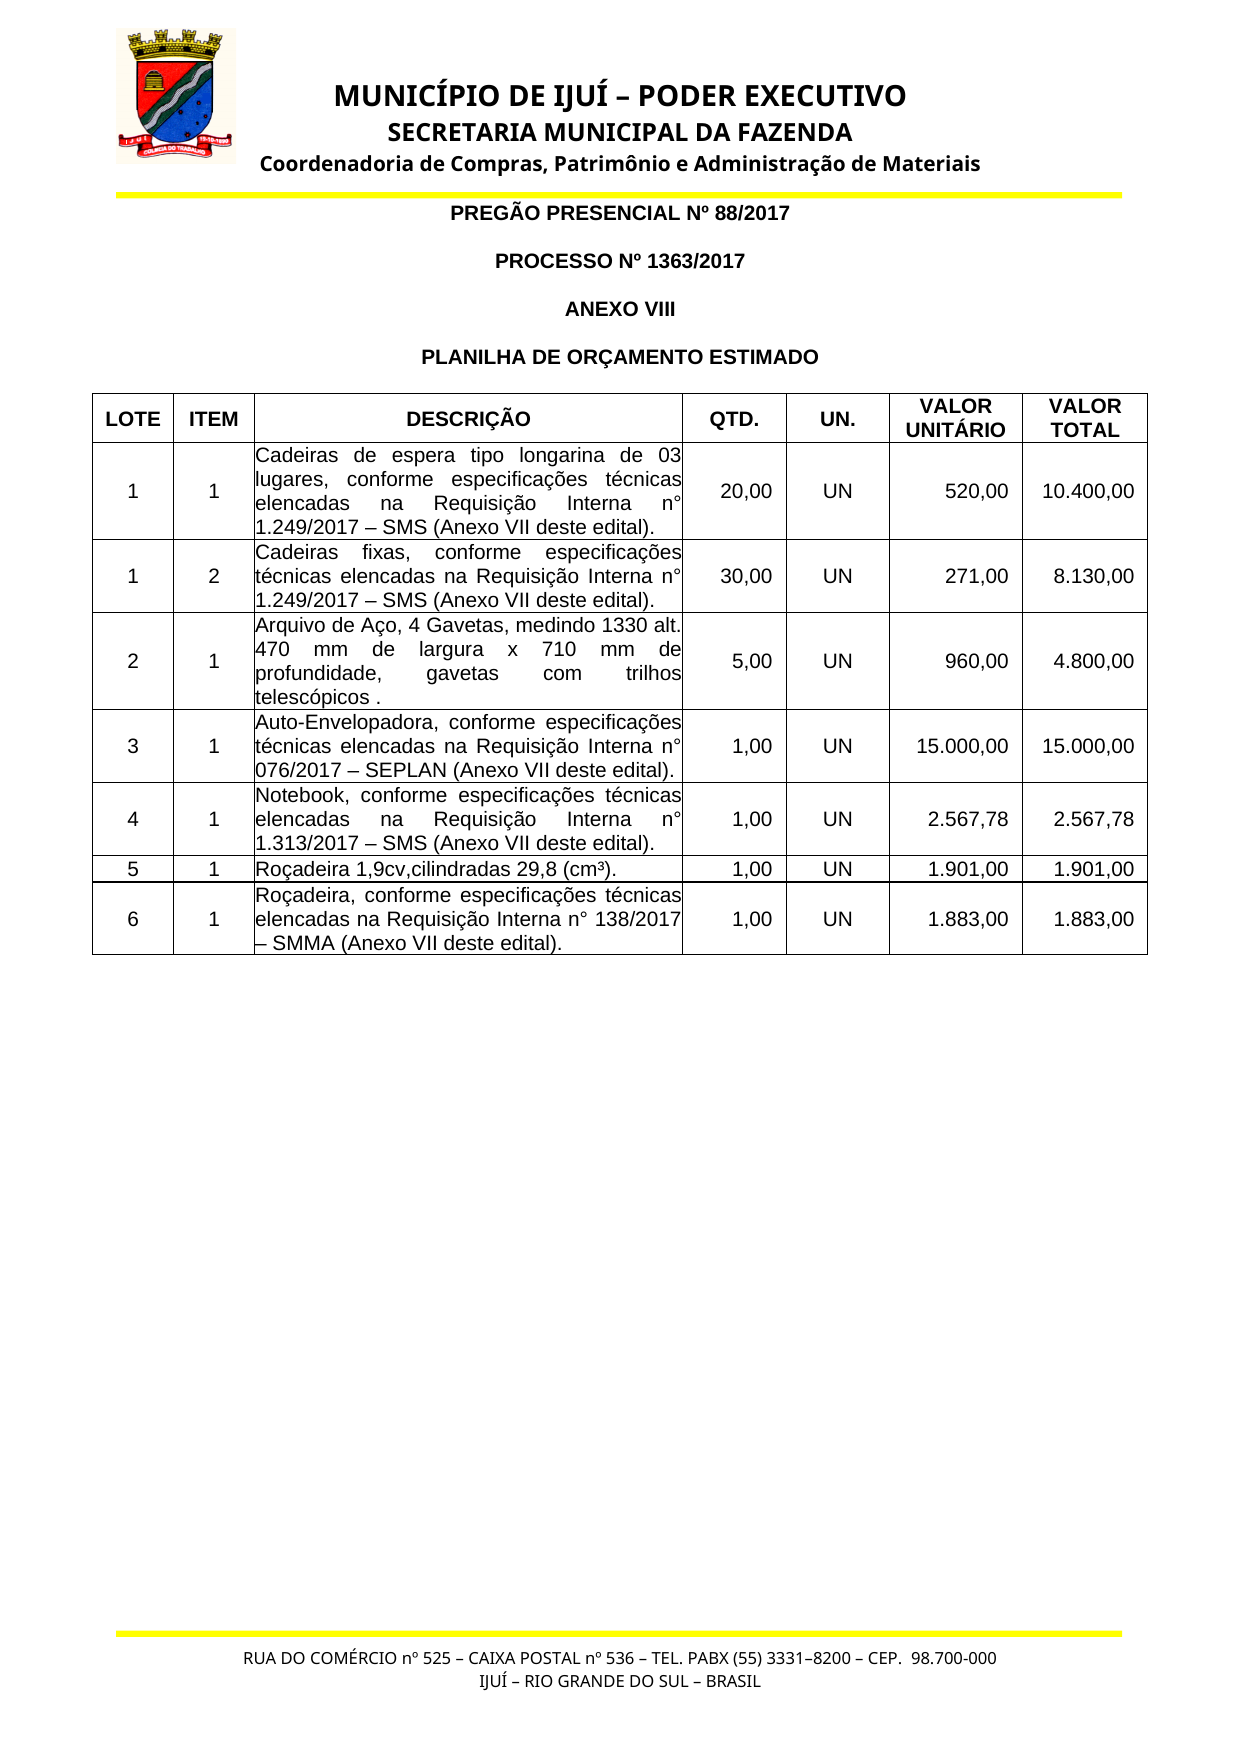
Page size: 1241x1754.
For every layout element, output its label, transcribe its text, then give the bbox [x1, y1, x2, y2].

table_cell Arquivo de Aço, 4 Gavetas, medindo 1330 alt. 470 mm de largura x 710 mm de profundidade, gavetas com trilhos telescópicos . [255, 613, 682, 709]
table_cell 5,00 [683, 613, 786, 709]
text PLANILHA DE ORÇAMENTO ESTIMADO [118, 345, 1122, 369]
table_cell Roçadeira 1,9cv,cilindradas 29,8 (cm³). [255, 856, 682, 881]
table_cell 1 [174, 883, 254, 954]
table_cell 8.130,00 [1023, 540, 1147, 612]
table_cell 1,00 [683, 710, 786, 782]
table_header QTD. [683, 394, 786, 442]
table_cell 1.901,00 [890, 856, 1022, 881]
table_cell Cadeiras de espera tipo longarina de 03 lugares, conforme especificações técnicas elencadas na Requisição Interna n° 1.249/2017 – SMS (Anexo VII deste edital). [255, 443, 682, 539]
table_cell UN [787, 710, 889, 782]
table_cell UN [787, 540, 889, 612]
table_header VALOR UNITÁRIO [890, 394, 1022, 442]
table_cell 4.800,00 [1023, 613, 1147, 709]
table_cell Roçadeira, conforme especificações técnicas elencadas na Requisição Interna n° 138/2017 – SMMA (Anexo VII deste edital). [255, 883, 682, 954]
table_cell 10.400,00 [1023, 443, 1147, 539]
table_cell 2.567,78 [890, 783, 1022, 855]
table_cell 1.901,00 [1023, 856, 1147, 881]
table_cell 960,00 [890, 613, 1022, 709]
table_cell 20,00 [683, 443, 786, 539]
table_cell 271,00 [890, 540, 1022, 612]
table_cell UN [787, 783, 889, 855]
table_cell 3 [93, 710, 173, 782]
table_cell 1 [174, 783, 254, 855]
table_cell UN [787, 856, 889, 881]
table_cell 6 [93, 883, 173, 954]
table_cell 1.883,00 [1023, 883, 1147, 954]
table_cell 1 [174, 710, 254, 782]
table_cell 15.000,00 [1023, 710, 1147, 782]
table_cell UN [787, 443, 889, 539]
table_cell 1 [174, 443, 254, 539]
table_cell 1,00 [683, 883, 786, 954]
table_cell Notebook, conforme especificações técnicas elencadas na Requisição Interna n° 1.313/2017 – SMS (Anexo VII deste edital). [255, 783, 682, 855]
table_header LOTE [93, 394, 173, 442]
table_cell 1,00 [683, 856, 786, 881]
table_cell 30,00 [683, 540, 786, 612]
table_cell 1 [93, 443, 173, 539]
table_cell 1 [93, 540, 173, 612]
table_header VALOR TOTAL [1023, 394, 1147, 442]
table_cell 2.567,78 [1023, 783, 1147, 855]
table_cell Auto-Envelopadora, conforme especificações técnicas elencadas na Requisição Interna n° 076/2017 – SEPLAN (Anexo VII deste edital). [255, 710, 682, 782]
text PROCESSO Nº 1363/2017 [118, 249, 1122, 273]
table_cell 2 [93, 613, 173, 709]
table_cell UN [787, 613, 889, 709]
picture [116, 28, 237, 164]
table_cell 2 [174, 540, 254, 612]
table_cell 1.883,00 [890, 883, 1022, 954]
table_cell 15.000,00 [890, 710, 1022, 782]
table_cell 1 [174, 613, 254, 709]
table_cell Cadeiras fixas, conforme especificações técnicas elencadas na Requisição Interna n° 1.249/2017 – SMS (Anexo VII deste edital). [255, 540, 682, 612]
text ANEXO VIII [118, 297, 1122, 321]
table_header DESCRIÇÃO [255, 394, 682, 442]
text PREGÃO PRESENCIAL Nº 88/2017 [118, 201, 1122, 225]
table_header UN. [787, 394, 889, 442]
table_cell 4 [93, 783, 173, 855]
table_header ITEM [174, 394, 254, 442]
table_cell 520,00 [890, 443, 1022, 539]
table_cell UN [787, 883, 889, 954]
table_cell 1,00 [683, 783, 786, 855]
table_cell 5 [93, 856, 173, 881]
table_cell 1 [174, 856, 254, 881]
